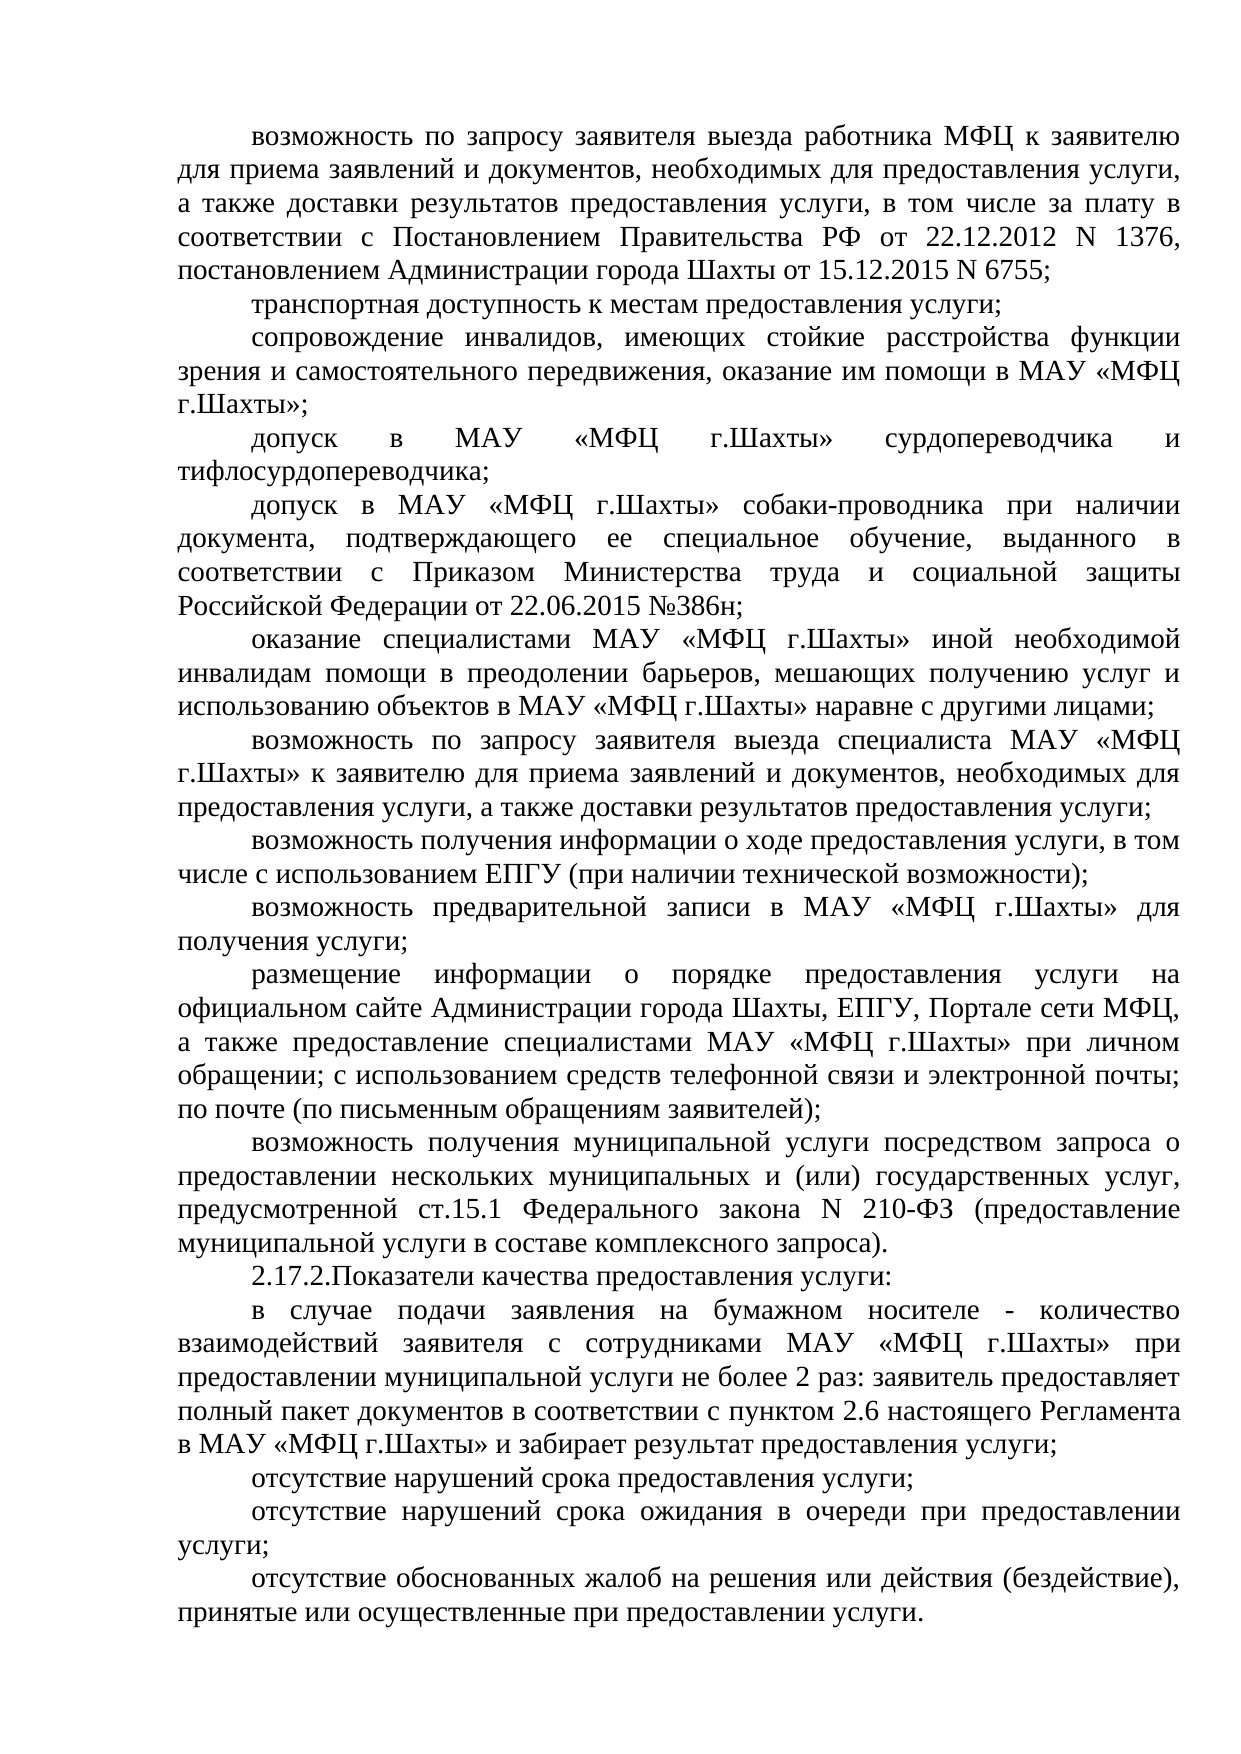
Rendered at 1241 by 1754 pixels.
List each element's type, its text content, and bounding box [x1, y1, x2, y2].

text в случае подачи заявления на бумажном носителе - количество взаимодействий заявителя с сотрудниками МАУ «МФЦ г.Шахты» при предоставлении муниципальной услуги не более 2 раз: заявитель предоставляет полный пакет документов в соответствии с пунктом 2.6 настоящего Регламента в МАУ «МФЦ г.Шахты» и забирает результат предоставления услуги; [177, 1292, 1181, 1460]
text 2.17.2.Показатели качества предоставления услуги: [177, 1258, 1181, 1292]
text отсутствие нарушений срока предоставления услуги; [177, 1460, 1181, 1493]
text возможность получения муниципальной услуги посредством запроса о предоставлении нескольких муниципальных и (или) государственных услуг, предусмотренной ст.15.1 Федерального закона N 210-ФЗ (предоставление муниципальной услуги в составе комплексного запроса). [177, 1124, 1181, 1258]
text отсутствие нарушений срока ожидания в очереди при предоставлении услуги; [177, 1493, 1181, 1560]
text возможность по запросу заявителя выезда специалиста МАУ «МФЦ г.Шахты» к заявителю для приема заявлений и документов, необходимых для предоставления услуги, а также доставки результатов предоставления услуги; [177, 722, 1181, 822]
text возможность предварительной записи в МАУ «МФЦ г.Шахты» для получения услуги; [177, 889, 1181, 957]
text отсутствие обоснованных жалоб на решения или действия (бездействие), принятые или осуществленные при предоставлении услуги. [177, 1560, 1181, 1627]
text сопровождение инвалидов, имеющих стойкие расстройства функции зрения и самостоятельного передвижения, оказание им помощи в МАУ «МФЦ г.Шахты»; [177, 319, 1181, 420]
text оказание специалистами МАУ «МФЦ г.Шахты» иной необходимой инвалидам помощи в преодолении барьеров, мешающих получению услуг и использованию объектов в МАУ «МФЦ г.Шахты» наравне с другими лицами; [177, 621, 1181, 722]
text возможность по запросу заявителя выезда работника МФЦ к заявителю для приема заявлений и документов, необходимых для предоставления услуги, а также доставки результатов предоставления услуги, в том числе за плату в соответствии с Постановлением Правительства РФ от 22.12.2012 N 1376, постановлением Администрации города Шахты от 15.12.2015 N 6755; [177, 118, 1181, 286]
text транспортная доступность к местам предоставления услуги; [177, 286, 1181, 319]
text допуск в МАУ «МФЦ г.Шахты» собаки-проводника при наличии документа, подтверждающего ее специальное обучение, выданного в соответствии с Приказом Министерства труда и социальной защиты Российской Федерации от 22.06.2015 №386н; [177, 487, 1181, 621]
text возможность получения информации о ходе предоставления услуги, в том числе с использованием ЕПГУ (при наличии технической возможности); [177, 822, 1181, 889]
text допуск в МАУ «МФЦ г.Шахты» сурдопереводчика и тифлосурдопереводчика; [177, 420, 1181, 487]
text размещение информации о порядке предоставления услуги на официальном сайте Администрации города Шахты, ЕПГУ, Портале сети МФЦ, а также предоставление специалистами МАУ «МФЦ г.Шахты» при личном обращении; с использованием средств телефонной связи и электронной почты; по почте (по письменным обращениям заявителей); [177, 957, 1181, 1124]
